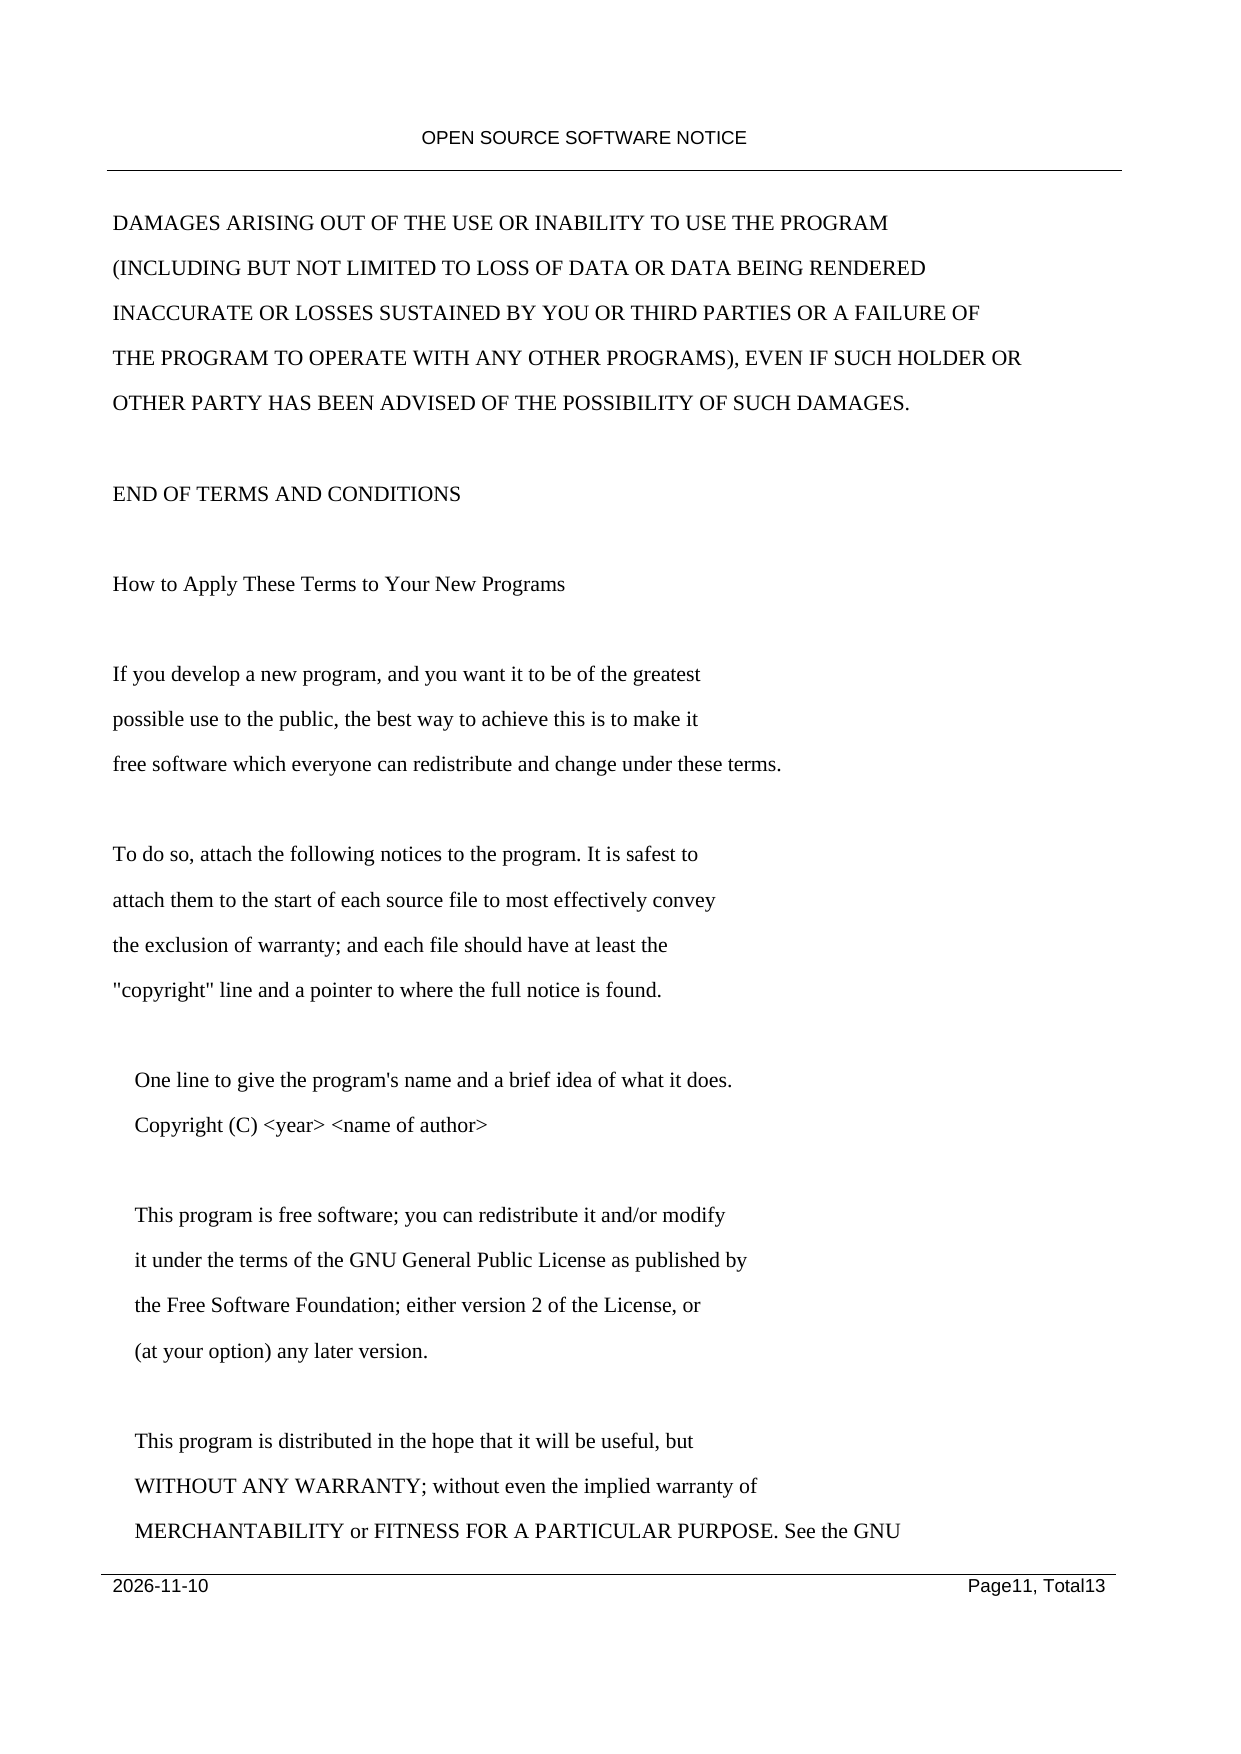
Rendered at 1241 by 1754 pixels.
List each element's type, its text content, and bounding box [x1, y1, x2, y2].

text (at your option) any later version. [112, 1334, 1128, 1366]
text If you develop a new program, and you want it to be of the greatest [112, 657, 1128, 690]
text it under the terms of the GNU General Public License as published by [112, 1244, 1128, 1276]
text OTHER PARTY HAS BEEN ADVISED OF THE POSSIBILITY OF SUCH DAMAGES. [112, 387, 1128, 419]
text MERCHANTABILITY or FITNESS FOR A PARTICULAR PURPOSE. See the GNU [112, 1514, 1128, 1547]
text the exclusion of warranty; and each file should have at least the [112, 928, 1128, 961]
text DAMAGES ARISING OUT OF THE USE OR INABILITY TO USE THE PROGRAM [112, 206, 1128, 239]
text WITHOUT ANY WARRANTY; without even the implied warranty of [112, 1469, 1128, 1502]
text THE PROGRAM TO OPERATE WITH ANY OTHER PROGRAMS), EVEN IF SUCH HOLDER OR [112, 342, 1128, 374]
text "copyright" line and a pointer to where the full notice is found. [112, 973, 1128, 1006]
text How to Apply These Terms to Your New Programs [112, 567, 1128, 600]
text END OF TERMS AND CONDITIONS [112, 477, 1128, 509]
text This program is distributed in the hope that it will be useful, but [112, 1424, 1128, 1457]
text free software which everyone can redistribute and change under these terms. [112, 748, 1128, 780]
text attach them to the start of each source file to most effectively convey [112, 883, 1128, 915]
text INACCURATE OR LOSSES SUSTAINED BY YOU OR THIRD PARTIES OR A FAILURE OF [112, 297, 1128, 329]
text To do so, attach the following notices to the program. It is safest to [112, 838, 1128, 870]
text (INCLUDING BUT NOT LIMITED TO LOSS OF DATA OR DATA BEING RENDERED [112, 251, 1128, 284]
text the Free Software Foundation; either version 2 of the License, or [112, 1289, 1128, 1321]
text This program is free software; you can redistribute it and/or modify [112, 1199, 1128, 1231]
text possible use to the public, the best way to achieve this is to make it [112, 702, 1128, 735]
text One line to give the program's name and a brief idea of what it does. [112, 1063, 1128, 1096]
text Copyright (C) <year> <name of author> [112, 1108, 1128, 1141]
